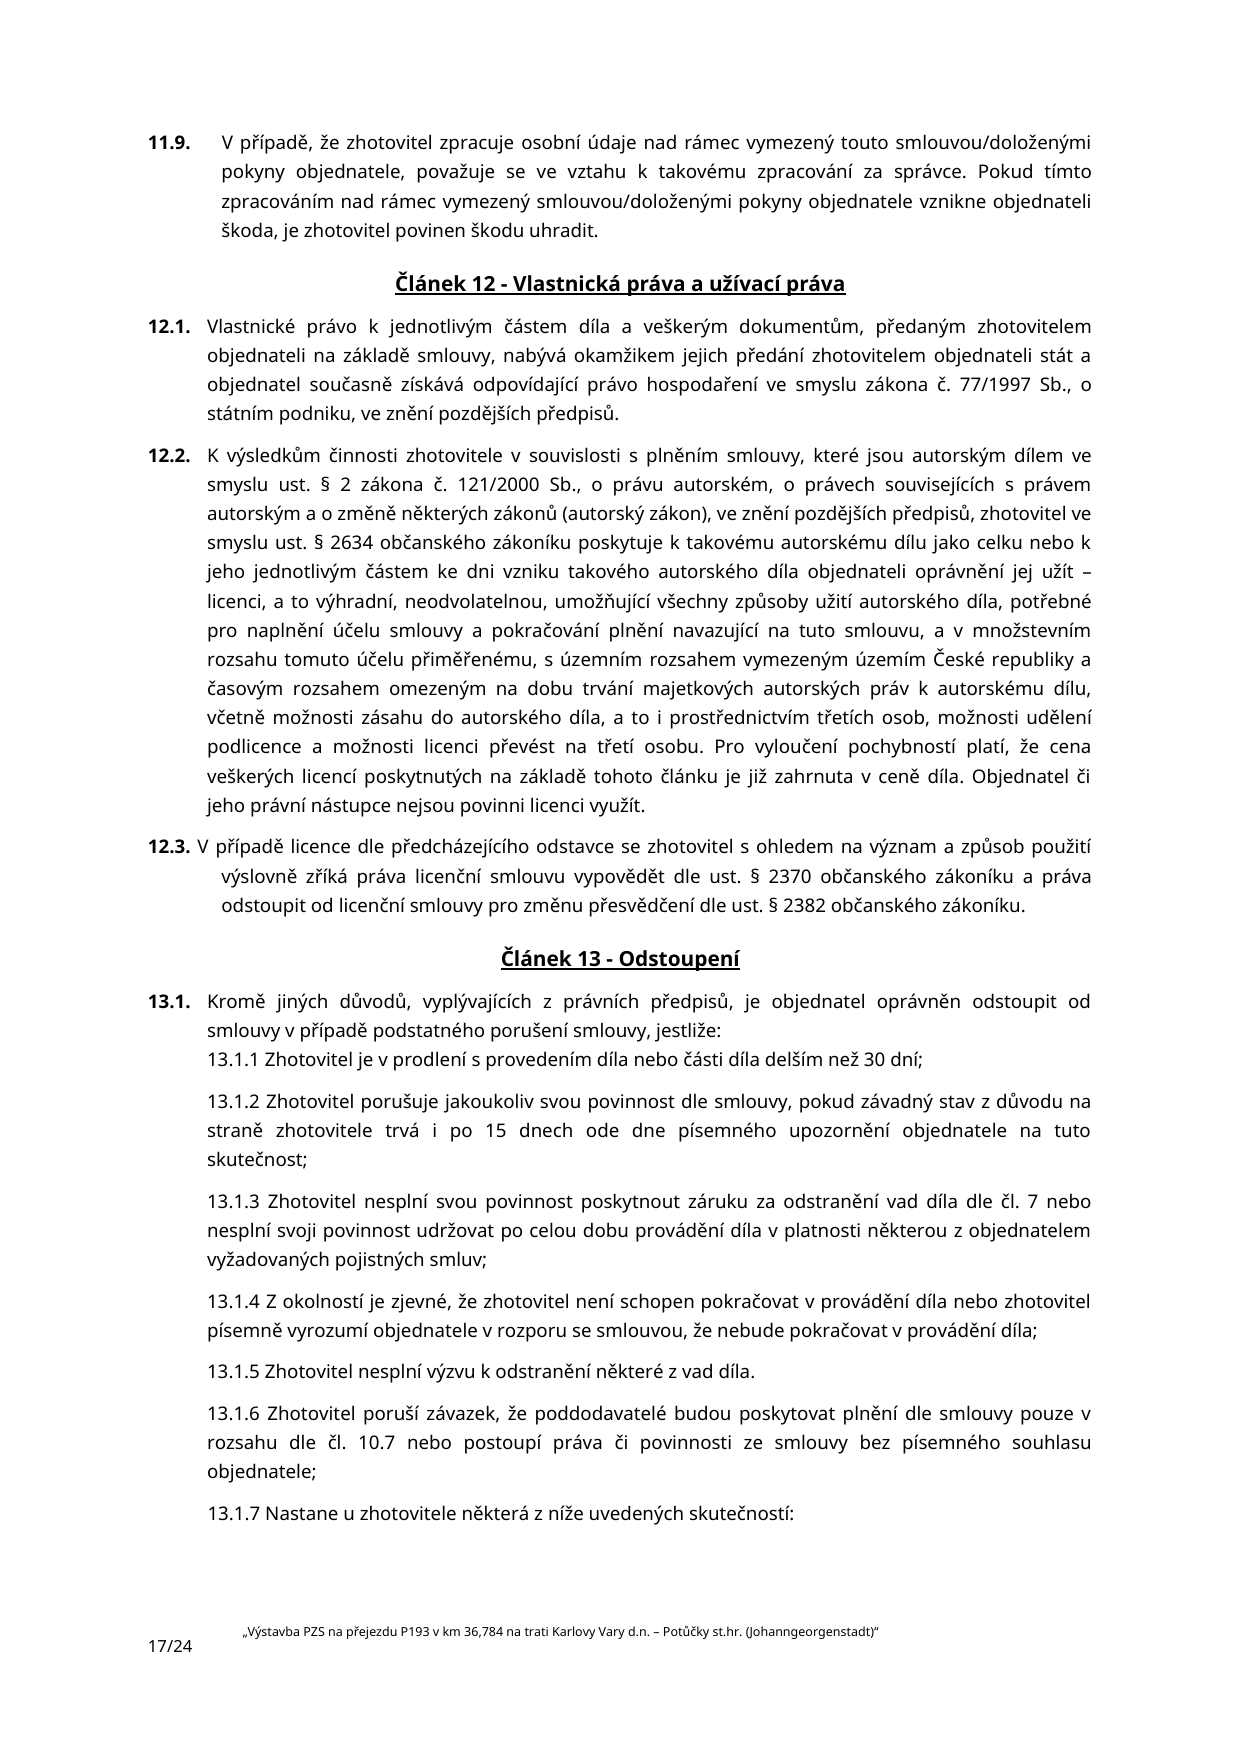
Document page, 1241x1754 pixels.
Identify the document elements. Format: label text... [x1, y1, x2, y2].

text 13.1.2 Zhotovitel porušuje jakoukoliv svou povinnost dle smlouvy, pokud závadný stav z důvodu na straně zhotovitele trvá i po 15 dnech ode dne písemného upozornění objednatele na tuto skutečnost; [207, 1085, 1092, 1172]
text 13.1.3 Zhotovitel nesplní svou povinnost poskytnout záruku za odstranění vad díla dle čl. 7 nebo nesplní svoji povinnost udržovat po celou dobu provádění díla v platnosti některou z objednatelem vyžadovaných pojistných smluv; [207, 1185, 1092, 1272]
text 12.1. Vlastnické právo k jednotlivým částem díla a veškerým dokumentům, předaným zhotovitelem objednateli na základě smlouvy, nabývá okamžikem jejich předání zhotovitelem objednateli stát a objednatel současně získává odpovídající právo hospodaření ve smyslu zákona č. 77/1997 Sb., o státním podniku, ve znění pozdějších předpisů. [148, 310, 1092, 426]
subtitle Článek 13 - Odstoupení [148, 943, 1092, 972]
text 12.3. V případě licence dle předcházejícího odstavce se zhotovitel s ohledem na význam a způsob použití výslovně zříká práva licenční smlouvu vypovědět dle ust. § 2370 občanského zákoníku a práva odstoupit od licenční smlouvy pro změnu přesvědčení dle ust. § 2382 občanského zákoníku. [148, 831, 1092, 918]
text 13.1.1 Zhotovitel je v prodlení s provedením díla nebo části díla delším než 30 dní; [207, 1043, 1092, 1072]
text 13.1.6 Zhotovitel poruší závazek, že poddodavatelé budou poskytovat plnění dle smlouvy pouze v rozsahu dle čl. 10.7 nebo postoupí práva či povinnosti ze smlouvy bez písemného souhlasu objednatele; [207, 1397, 1092, 1485]
text 13.1.7 Nastane u zhotovitele některá z níže uvedených skutečností: [207, 1497, 1092, 1526]
text 11.9. V případě, že zhotovitel zpracuje osobní údaje nad rámec vymezený touto smlouvou/doloženými pokyny objednatele, považuje se ve vztahu k takovému zpracování za správce. Pokud tímto zpracováním nad rámec vymezený smlouvou/doloženými pokyny objednatele vznikne objednateli škoda, je zhotovitel povinen škodu uhradit. [148, 126, 1092, 243]
text 13.1. Kromě jiných důvodů, vyplývajících z právních předpisů, je objednatel oprávněn odstoupit od smlouvy v případě podstatného porušení smlouvy, jestliže: [148, 985, 1092, 1043]
text 12.2. K výsledkům činnosti zhotovitele v souvislosti s plněním smlouvy, které jsou autorským dílem ve smyslu ust. § 2 zákona č. 121/2000 Sb., o právu autorském, o právech souvisejících s právem autorským a o změně některých zákonů (autorský zákon), ve znění pozdějších předpisů, zhotovitel ve smyslu ust. § 2634 občanského zákoníku poskytuje k takovému autorskému dílu jako celku nebo k jeho jednotlivým částem ke dni vzniku takového autorského díla objednateli oprávnění jej užít – licenci, a to výhradní, neodvolatelnou, umožňující všechny způsoby užití autorského díla, potřebné pro naplnění účelu smlouvy a pokračování plnění navazující na tuto smlouvu, a v množstevním rozsahu tomuto účelu přiměřenému, s územním rozsahem vymezeným územím České republiky a časovým rozsahem omezeným na dobu trvání majetkových autorských práv k autorskému dílu, včetně možnosti zásahu do autorského díla, a to i prostřednictvím třetích osob, možnosti udělení podlicence a možnosti licenci převést na třetí osobu. Pro vyloučení pochybností platí, že cena veškerých licencí poskytnutých na základě tohoto článku je již zahrnuta v ceně díla. Objednatel či jeho právní nástupce nejsou povinni licenci využít. [148, 439, 1092, 818]
subtitle Článek 12 - Vlastnická práva a užívací práva [148, 268, 1092, 297]
text 13.1.5 Zhotovitel nesplní výzvu k odstranění některé z vad díla. [207, 1356, 1092, 1385]
text 13.1.4 Z okolností je zjevné, že zhotovitel není schopen pokračovat v provádění díla nebo zhotovitel písemně vyrozumí objednatele v rozporu se smlouvou, že nebude pokračovat v provádění díla; [207, 1285, 1092, 1343]
